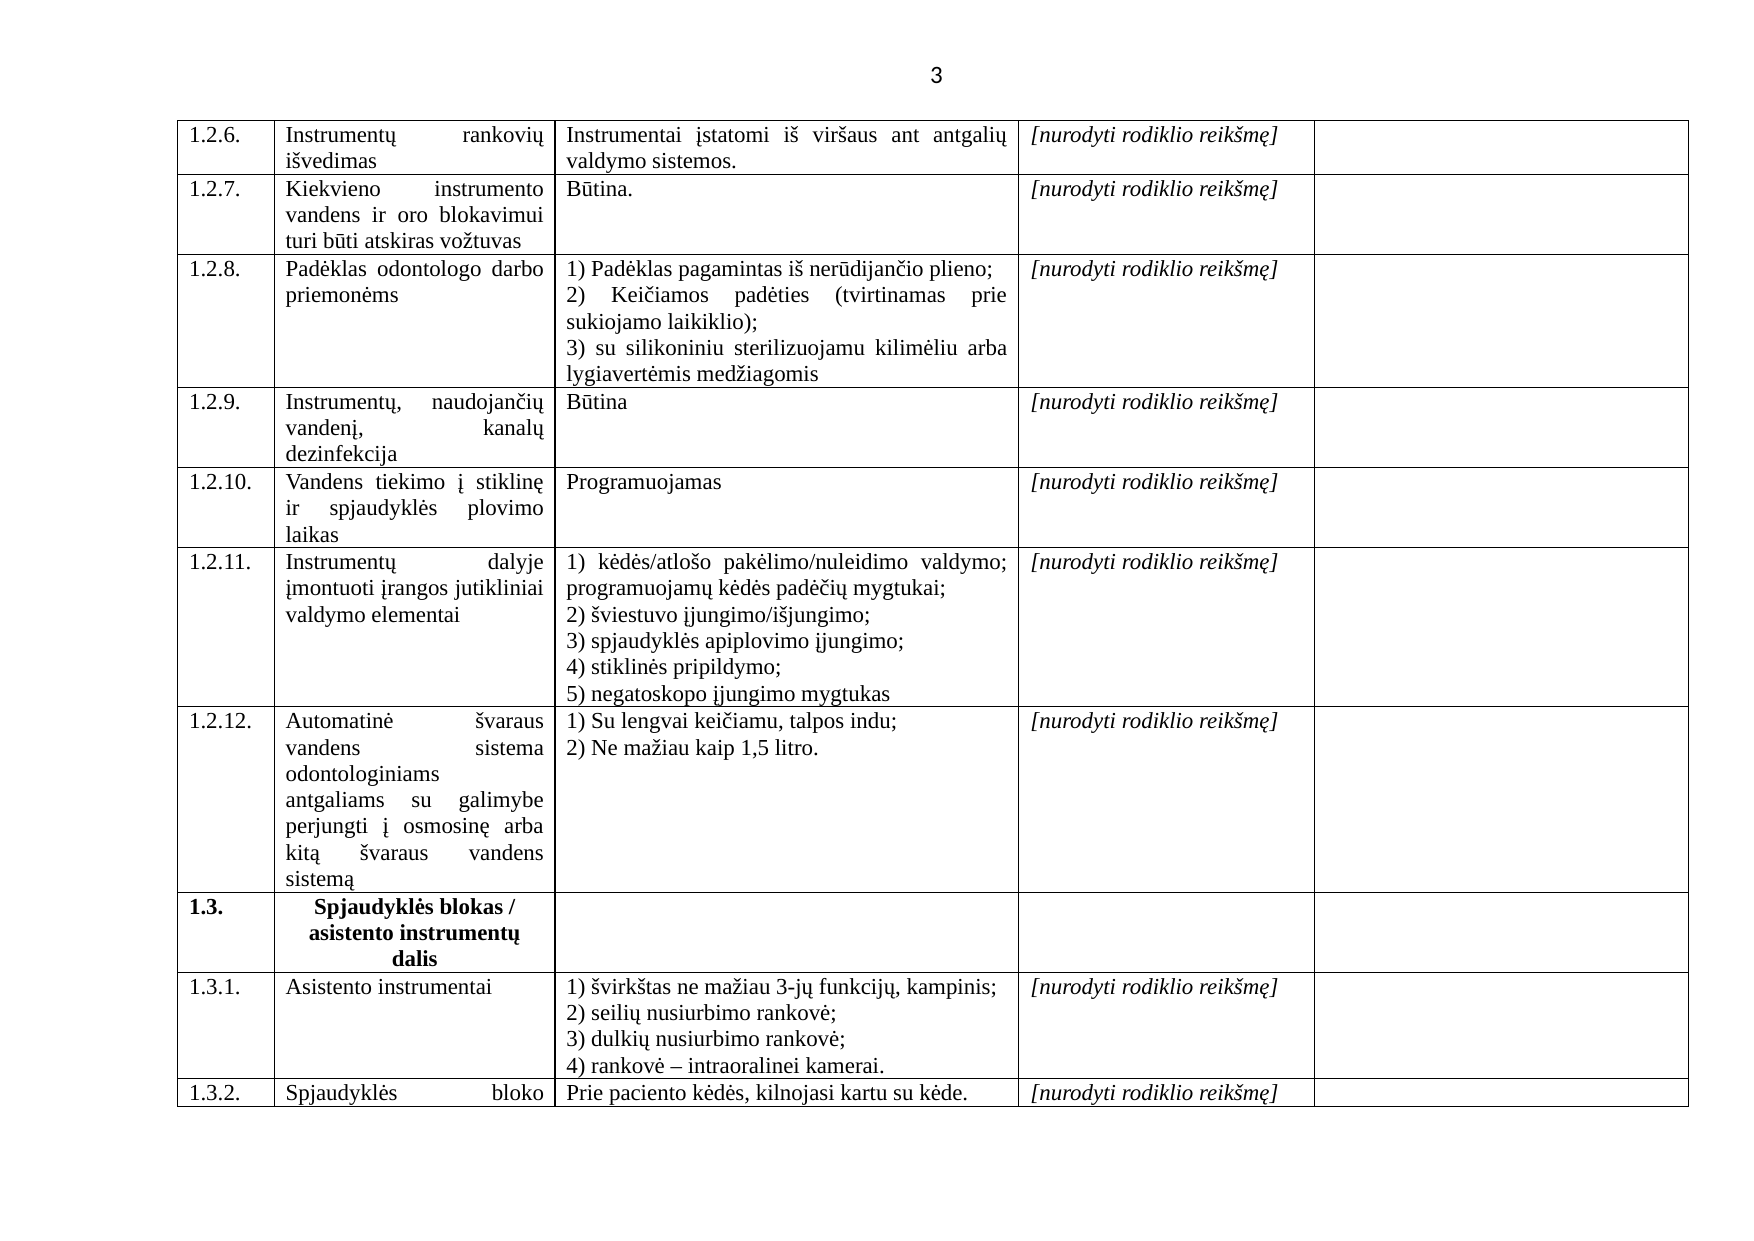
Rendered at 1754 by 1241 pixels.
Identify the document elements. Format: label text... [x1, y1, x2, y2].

table_cell 1.2.10. [178, 468, 274, 547]
table_cell Spjaudyklės blokas / asistento instrumentų dalis [275, 893, 554, 972]
table_cell [1315, 468, 1688, 547]
table_cell Padėklas odontologo darbo priemonėms [275, 255, 554, 387]
table_cell Instrumentų rankovių išvedimas [275, 121, 554, 174]
table_cell Būtina [556, 388, 1018, 467]
table_cell [nurodyti rodiklio reikšmę] [1019, 388, 1314, 467]
table_cell 1) Padėklas pagamintas iš nerūdijančio plieno; 2) Keičiamos padėties (tvirtinamas prie sukiojamo laikiklio); 3) su silikoniniu sterilizuojamu kilimėliu arba lygiavertėmis medžiagomis [556, 255, 1018, 387]
table_cell Programuojamas [556, 468, 1018, 547]
table_cell 1) Su lengvai keičiamu, talpos indu; 2) Ne mažiau kaip 1,5 litro. [556, 707, 1018, 892]
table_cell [1019, 1079, 1314, 1106]
table_cell Automatinė švaraus vandens sistema odontologiniams antgaliams su galimybe perjungti į osmosinę arba kitą švaraus vandens sistemą [275, 707, 554, 892]
table_cell [1315, 973, 1688, 1078]
table_cell [1315, 707, 1688, 892]
table_cell [1315, 175, 1688, 254]
table_cell Vandens tiekimo į stiklinę ir spjaudyklės plovimo laikas [275, 468, 554, 547]
table_cell 1.2.9. [178, 388, 274, 467]
table_cell [556, 893, 1018, 972]
table_cell 1.2.8. [178, 255, 274, 387]
table_cell 1.2.11. [178, 548, 274, 706]
table_cell 1.3.1. [178, 973, 274, 1078]
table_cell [1019, 121, 1314, 174]
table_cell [275, 1079, 554, 1106]
table_cell [1315, 548, 1688, 706]
table_cell [1315, 121, 1688, 174]
table_cell Būtina. [556, 175, 1018, 254]
table_cell Kiekvieno instrumento vandens ir oro blokavimui turi būti atskiras vožtuvas [275, 175, 554, 254]
table_cell Asistento instrumentai [275, 973, 554, 1078]
table_cell 1.3. [178, 893, 274, 972]
table_cell [nurodyti rodiklio reikšmę] [1019, 973, 1314, 1078]
table_cell 1.2.7. [178, 175, 274, 254]
table_cell [nurodyti rodiklio reikšmę] [1019, 468, 1314, 547]
table_cell [1315, 255, 1688, 387]
table_cell [nurodyti rodiklio reikšmę] [1019, 175, 1314, 254]
table_cell [1315, 893, 1688, 972]
table_cell 1.2.6. [178, 121, 274, 174]
table_cell [1315, 1079, 1688, 1106]
table_cell [1315, 388, 1688, 467]
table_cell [556, 1079, 1018, 1106]
table_cell 1.2.12. [178, 707, 274, 892]
table_cell [nurodyti rodiklio reikšmę] [1019, 255, 1314, 387]
table_cell Instrumentų dalyje įmontuoti įrangos jutikliniai valdymo elementai [275, 548, 554, 706]
table_cell Instrumentų, naudojančių vandenį, kanalų dezinfekcija [275, 388, 554, 467]
table_cell 1) švirkštas ne mažiau 3-jų funkcijų, kampinis; 2) seilių nusiurbimo rankovė; 3) dulkių nusiurbimo rankovė; 4) rankovė – intraoralinei kamerai. [556, 973, 1018, 1078]
table_cell 1.3.2. [178, 1079, 274, 1106]
table_cell Instrumentai įstatomi iš viršaus ant antgalių valdymo sistemos. [556, 121, 1018, 174]
table_cell [nurodyti rodiklio reikšmę] [1019, 548, 1314, 706]
table_cell [nurodyti rodiklio reikšmę] [1019, 707, 1314, 892]
table_cell 1) kėdės/atlošo pakėlimo/nuleidimo valdymo; programuojamų kėdės padėčių mygtukai; 2) šviestuvo įjungimo/išjungimo; 3) spjaudyklės apiplovimo įjungimo; 4) stiklinės pripildymo; 5) negatoskopo įjungimo mygtukas [556, 548, 1018, 706]
table_cell [1019, 893, 1314, 972]
